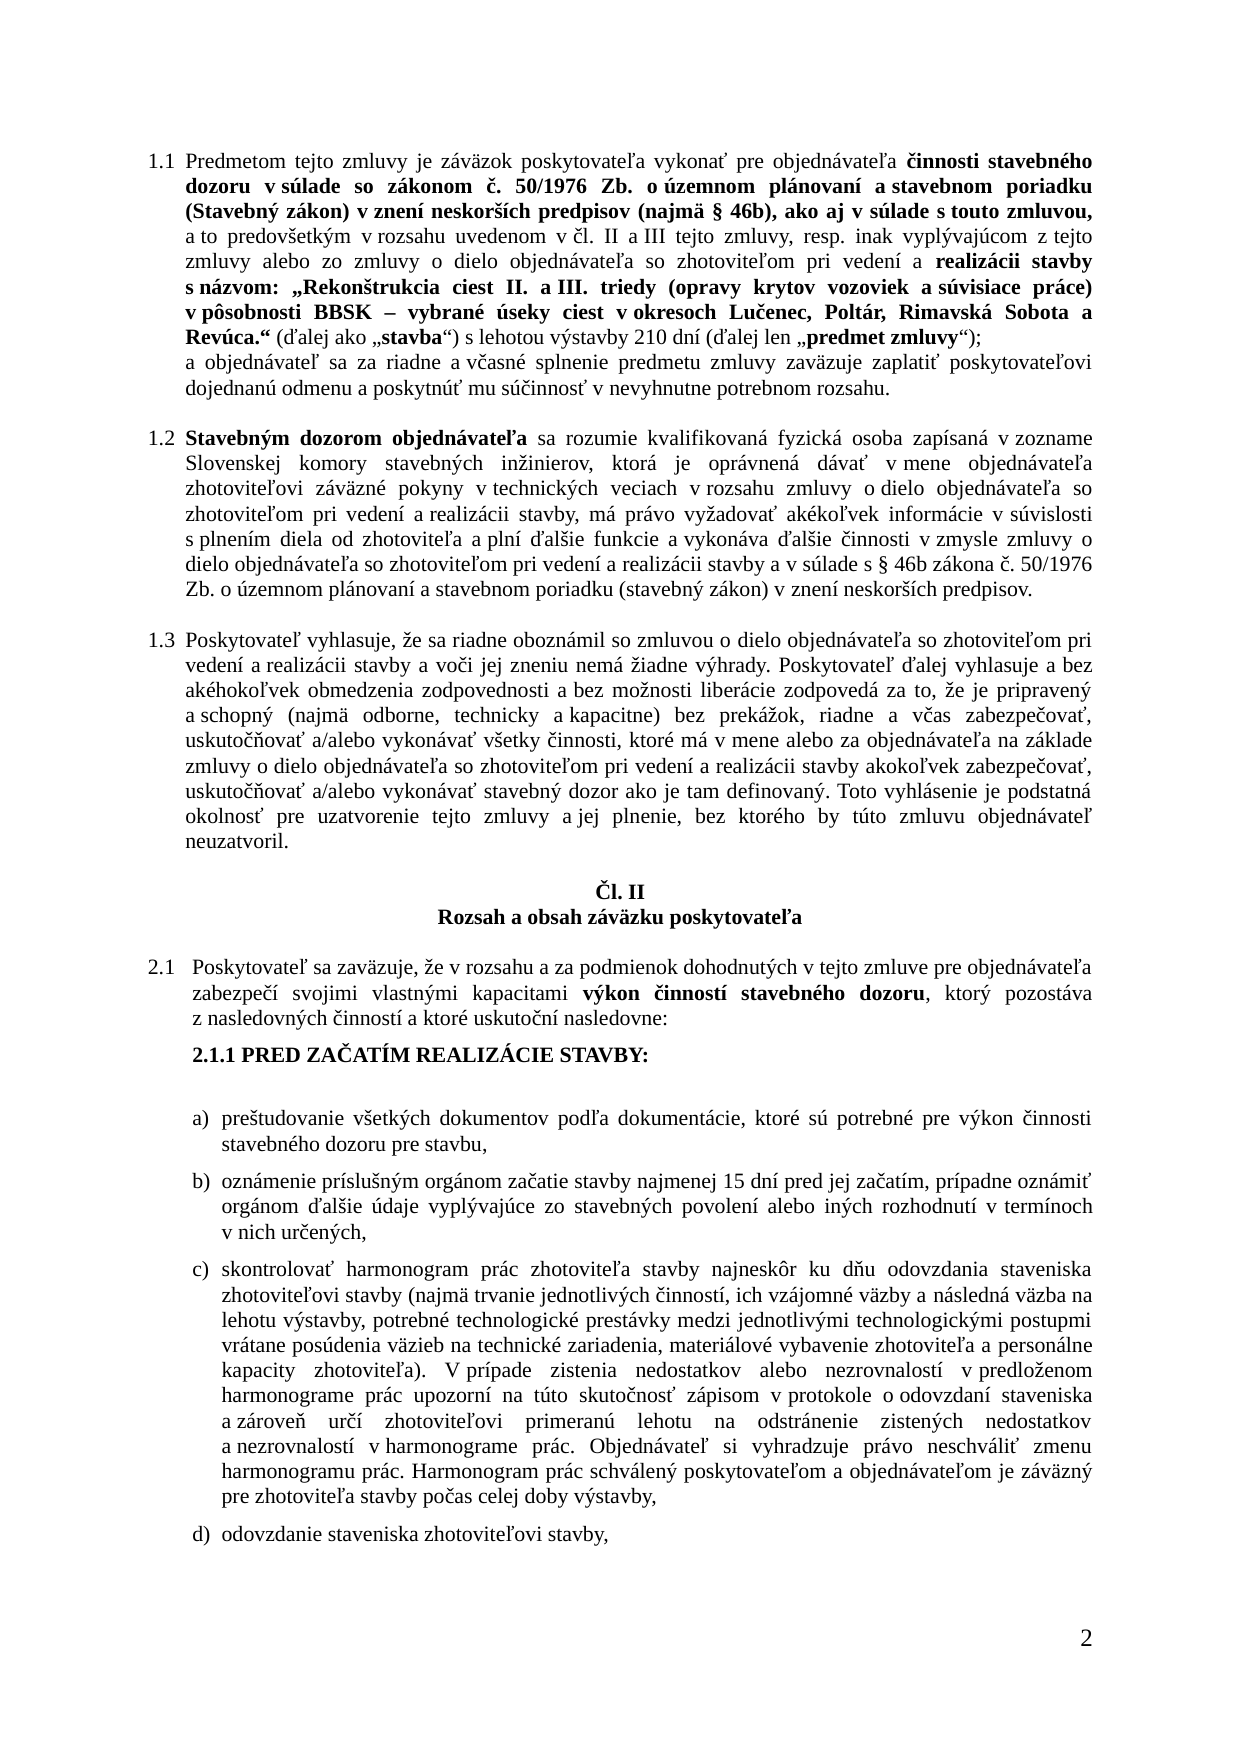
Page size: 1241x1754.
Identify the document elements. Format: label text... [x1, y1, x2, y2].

list preštudovanie všetkých dokumentov podľa dokumentácie, ktoré sú potrebné pre výkon činnosti stavebného dozoru pre stavbu, [192, 1105, 1093, 1156]
text Rozsah a obsah záväzku poskytovateľa [148, 904, 1093, 929]
text 2.1.1 PRED ZAČATÍM REALIZÁCIE STAVBY: [177, 1042, 1093, 1068]
list skontrolovať harmonogram prác zhotoviteľa stavby najneskôr ku dňu odovzdania staveniska zhotoviteľovi stavby (najmä trvanie jednotlivých činností, ich vzájomné väzby a následná väzba na lehotu výstavby, potrebné technologické prestávky medzi jednotlivými technologickými postupmi vrátane posúdenia väzieb na technické zariadenia, materiálové vybavenie zhotoviteľa a personálne kapacity zhotoviteľa). V prípade zistenia nedostatkov alebo nezrovnalostí v predloženom harmonograme prác upozorní na túto skutočnosť zápisom v protokole o odovzdaní staveniska a zároveň určí zhotoviteľovi primeranú lehotu na odstránenie zistených nedostatkov a nezrovnalostí v harmonograme prác. Objednávateľ si vyhradzuje právo neschváliť zmenu harmonogramu prác. Harmonogram prác schválený poskytovateľom a objednávateľom je záväzný pre zhotoviteľa stavby počas celej doby výstavby, [192, 1256, 1093, 1508]
list odovzdanie staveniska zhotoviteľovi stavby, [192, 1521, 1093, 1546]
list Stavebným dozorom objednávateľa sa rozumie kvalifikovaná fyzická osoba zapísaná v zozname Slovenskej komory stavebných inžinierov, ktorá je oprávnená dávať v mene objednávateľa zhotoviteľovi záväzné pokyny v technických veciach v rozsahu zmluvy o dielo objednávateľa so zhotoviteľom pri vedení a realizácii stavby, má právo vyžadovať akékoľvek informácie v súvislosti s plnením diela od zhotoviteľa a plní ďalšie funkcie a vykonáva ďalšie činnosti v zmysle zmluvy o dielo objednávateľa so zhotoviteľom pri vedení a realizácii stavby a v súlade s § 46b zákona č. 50/1976 Zb. o územnom plánovaní a stavebnom poriadku (stavebný zákon) v znení neskorších predpisov. [148, 425, 1093, 601]
list Predmetom tejto zmluvy je záväzok poskytovateľa vykonať pre objednávateľa činnosti stavebného dozoru v súlade so zákonom č. 50/1976 Zb. o územnom plánovaní a stavebnom poriadku (Stavebný zákon) v znení neskorších predpisov (najmä § 46b), ako aj v súlade s touto zmluvou, a to predovšetkým v rozsahu uvedenom v čl. II a III tejto zmluvy, resp. inak vyplývajúcom z tejto zmluvy alebo zo zmluvy o dielo objednávateľa so zhotoviteľom pri vedení a realizácii stavby s názvom: „Rekonštrukcia ciest II. a III. triedy (opravy krytov vozoviek a súvisiace práce) v pôsobnosti BBSK – vybrané úseky ciest v okresoch Lučenec, Poltár, Rimavská Sobota a Revúca.“ (ďalej ako „stavba“) s lehotou výstavby 210 dní (ďalej len „predmet zmluvy“); [148, 148, 1093, 349]
text 2.1 Poskytovateľ sa zaväzuje, že v rozsahu a za podmienok dohodnutých v tejto zmluve pre objednávateľa zabezpečí svojimi vlastnými kapacitami výkon činností stavebného dozoru, ktorý pozostáva z nasledovných činností a ktoré uskutoční nasledovne: [148, 954, 1093, 1030]
text Čl. II [148, 879, 1093, 904]
list oznámenie príslušným orgánom začatie stavby najmenej 15 dní pred jej začatím, prípadne oznámiť orgánom ďalšie údaje vyplývajúce zo stavebných povolení alebo iných rozhodnutí v termínoch v nich určených, [192, 1168, 1093, 1244]
list Poskytovateľ vyhlasuje, že sa riadne oboznámil so zmluvou o dielo objednávateľa so zhotoviteľom pri vedení a realizácii stavby a voči jej zneniu nemá žiadne výhrady. Poskytovateľ ďalej vyhlasuje a bez akéhokoľvek obmedzenia zodpovednosti a bez možnosti liberácie zodpovedá za to, že je pripravený a schopný (najmä odborne, technicky a kapacitne) bez prekážok, riadne a včas zabezpečovať, uskutočňovať a/alebo vykonávať všetky činnosti, ktoré má v mene alebo za objednávateľa na základe zmluvy o dielo objednávateľa so zhotoviteľom pri vedení a realizácii stavby akokoľvek zabezpečovať, uskutočňovať a/alebo vykonávať stavebný dozor ako je tam definovaný. Toto vyhlásenie je podstatná okolnosť pre uzatvorenie tejto zmluvy a jej plnenie, bez ktorého by túto zmluvu objednávateľ neuzatvoril. [148, 627, 1093, 853]
text a objednávateľ sa za riadne a včasné splnenie predmetu zmluvy zaväzuje zaplatiť poskytovateľovi dojednanú odmenu a poskytnúť mu súčinnosť v nevyhnutne potrebnom rozsahu. [185, 349, 1093, 400]
